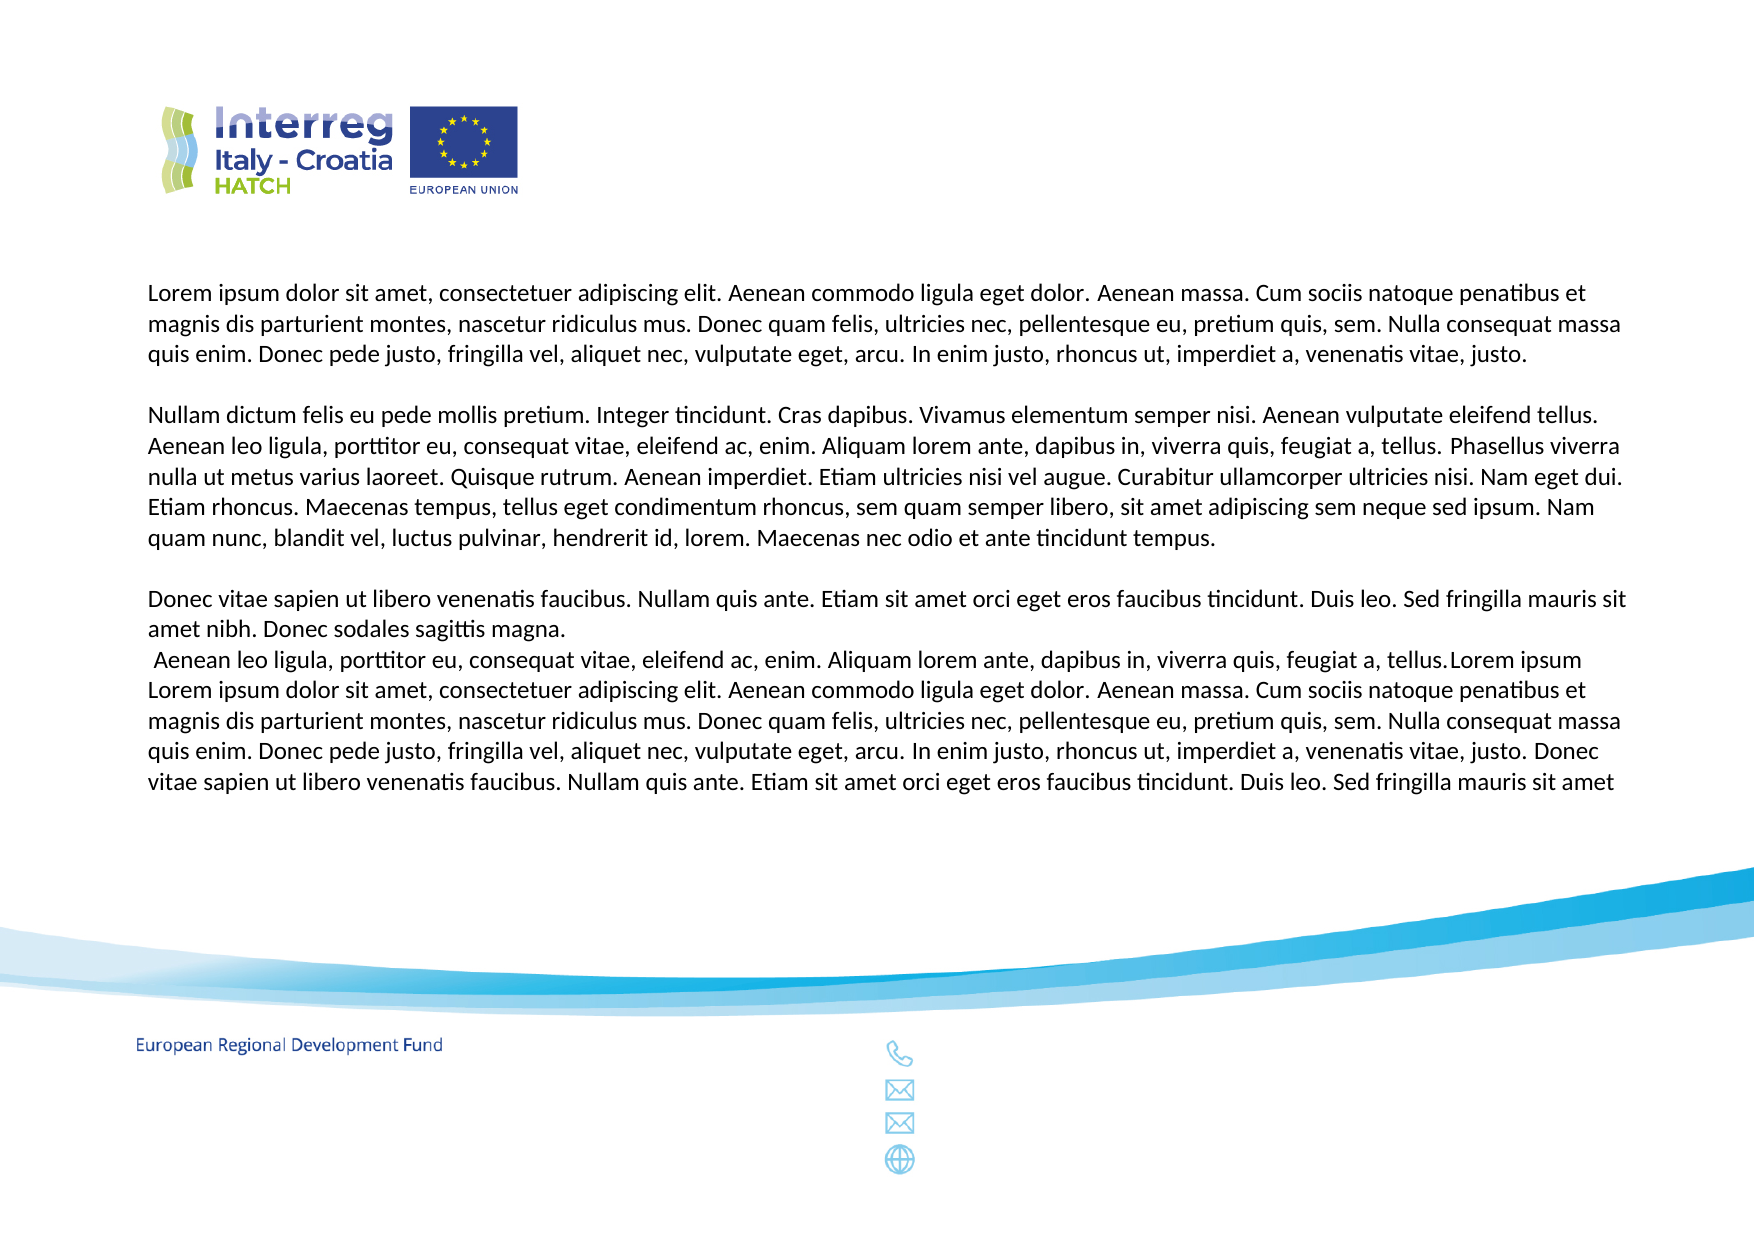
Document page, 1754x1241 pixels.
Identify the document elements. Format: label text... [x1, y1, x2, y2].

picture [147, 88, 532, 217]
text Lorem ipsum dolor sit amet, consectetuer adipiscing elit. Aenean commodo ligula eget dolor. Aenean massa. Cum sociis natoque penatibus et magnis dis parturient montes, nascetur ridiculus mus. Donec quam felis, ultricies nec, pellentesque eu, pretium quis, sem. Nulla consequat massa quis enim. Donec pede justo, fringilla vel, aliquet nec, vulputate eget, arcu. In enim justo, rhoncus ut, imperdiet a, venenatis vitae, justo. Nullam dictum felis eu pede mollis pretium. Integer tincidunt. Cras dapibus. Vivamus elementum semper nisi. Aenean vulputate eleifend tellus. Aenean leo ligula, porttitor eu, consequat vitae, eleifend ac, enim. Aliquam lorem ante, dapibus in, viverra quis, feugiat a, tellus. Phasellus viverra nulla ut metus varius laoreet. Quisque rutrum. Aenean imperdiet. Etiam ultricies nisi vel augue. Curabitur ullamcorper ultricies nisi. Nam eget dui. Etiam rhoncus. Maecenas tempus, tellus eget condimentum rhoncus, sem quam semper libero, sit amet adipiscing sem neque sed ipsum. Nam quam nunc, blandit vel, luctus pulvinar, hendrerit id, lorem. Maecenas nec odio et ante tincidunt tempus. Donec vitae sapien ut libero venenatis faucibus. Nullam quis ante. Etiam sit amet orci eget eros faucibus tincidunt. Duis leo. Sed fringilla mauris sit amet nibh. Donec sodales sagittis magna. Aenean leo ligula, porttitor eu, consequat vitae, eleifend ac, enim. Aliquam lorem ante, dapibus in, viverra quis, feugiat a, tellus.Lorem ipsum Lorem ipsum dolor sit amet, consectetuer adipiscing elit. Aenean commodo ligula eget dolor. Aenean massa. Cum sociis natoque penatibus et magnis dis parturient montes, nascetur ridiculus mus. Donec quam felis, ultricies nec, pellentesque eu, pretium quis, sem. Nulla consequat massa quis enim. Donec pede justo, fringilla vel, aliquet nec, vulputate eget, arcu. In enim justo, rhoncus ut, imperdiet a, venenatis vitae, justo. Donec vitae sapien ut libero venenatis faucibus. Nullam quis ante. Etiam sit amet orci eget eros faucibus tincidunt. Duis leo. Sed fringilla mauris sit amet [148, 278, 1636, 827]
picture [0, 848, 1754, 1241]
